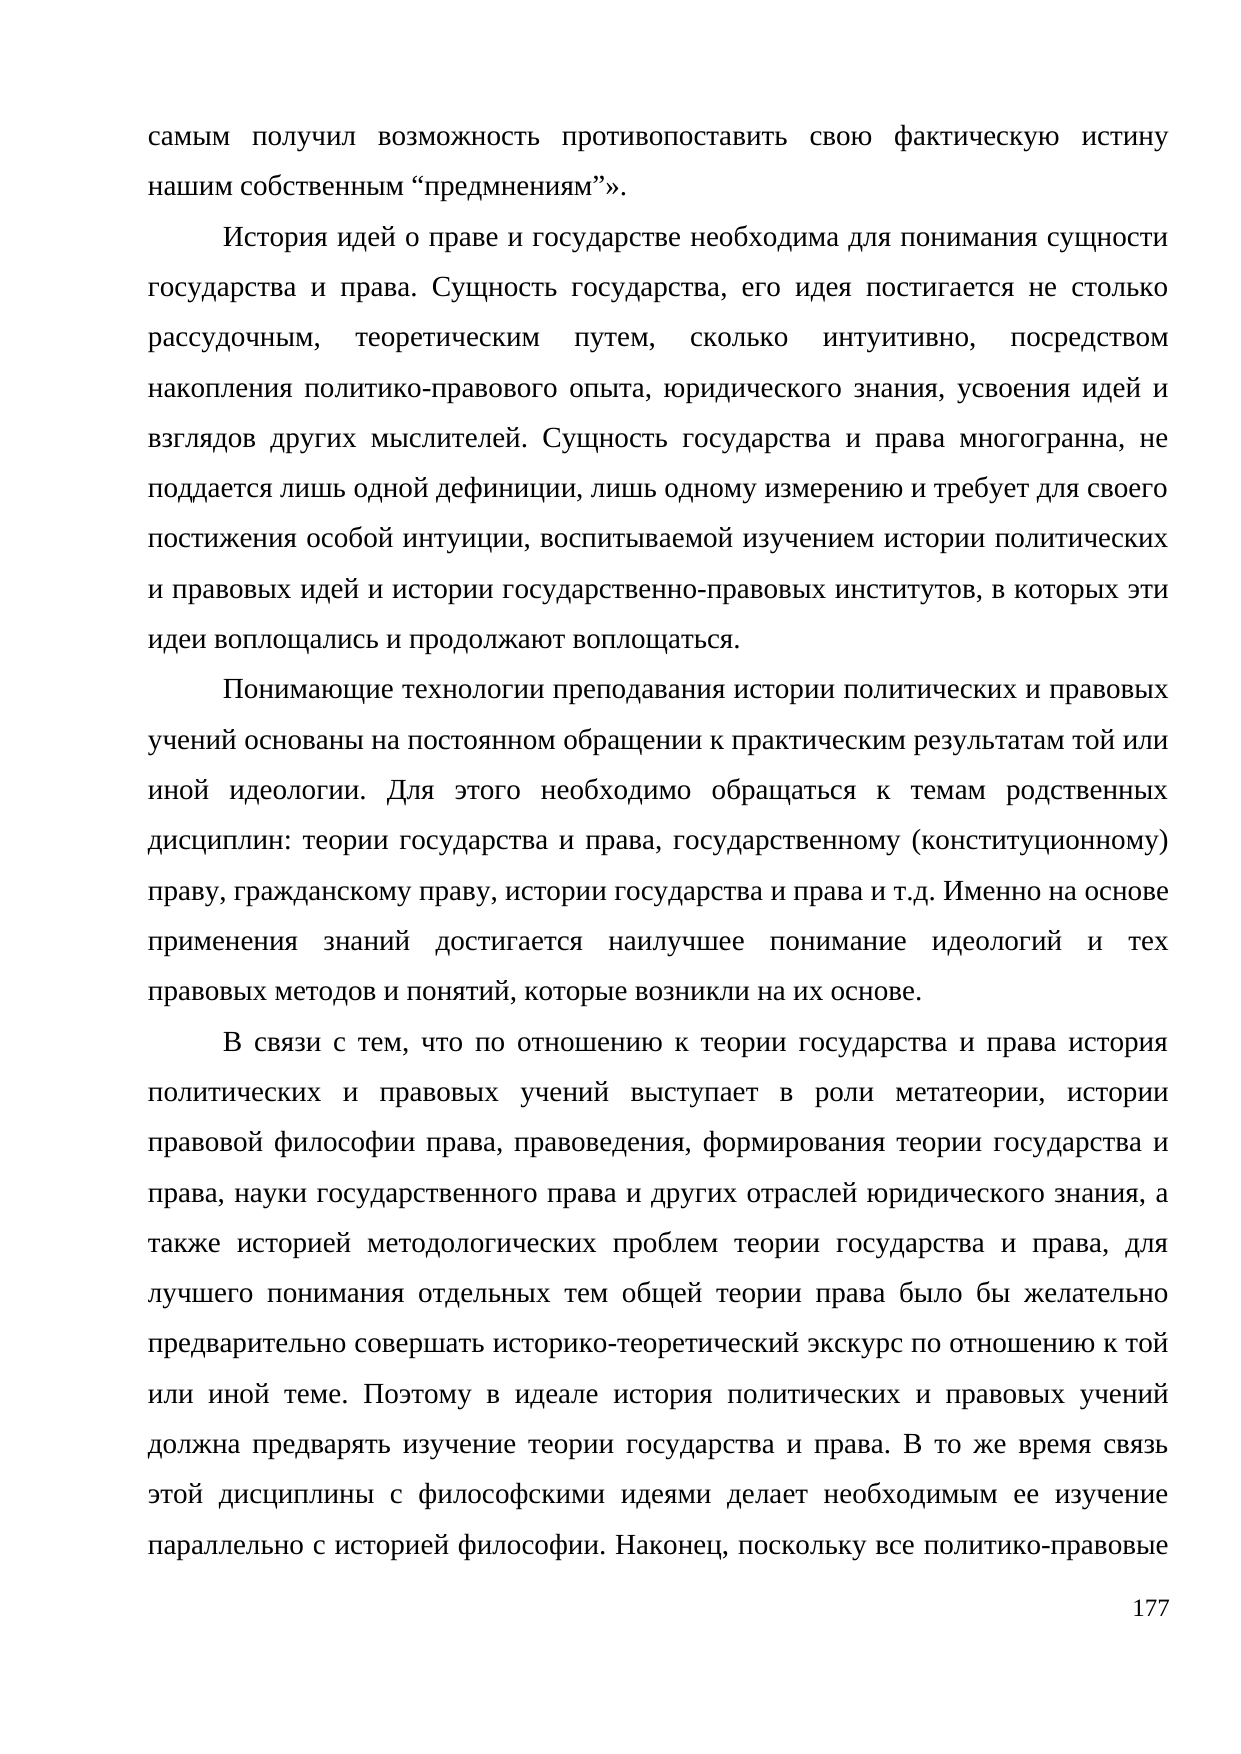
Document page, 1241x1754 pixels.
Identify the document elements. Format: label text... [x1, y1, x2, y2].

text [148, 1024, 1169, 1560]
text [148, 118, 1169, 202]
text Понимающие технологии преподавания истории политических и правовых учений основаны на постоянном обращении к практическим результатам той или иной идеологии. Для этого необходимо обращаться к темам родственных дисциплин: теории государства и права, государственному (конституционному) праву, гражданскому праву, истории государства и права и т.д. Именно на основе применения знаний достигается наилучшее понимание идеологий и тех правовых методов и понятий, которые возникли на их основе. [148, 672, 1169, 1007]
text История идей о праве и государстве необходима для понимания сущности государства и права. Сущность государства, его идея постигается не столько рассудочным, теоретическим путем, сколько интуитивно, посредством накопления политико-правового опыта, юридического знания, усвоения идей и взглядов других мыслителей. Сущность государства и права многогранна, не поддается лишь одной дефиниции, лишь одному измерению и требует для своего постижения особой интуиции, воспитываемой изучением истории политических и правовых идей и истории государственно-правовых институтов, в которых эти идеи воплощались и продолжают воплощаться. [148, 219, 1169, 655]
